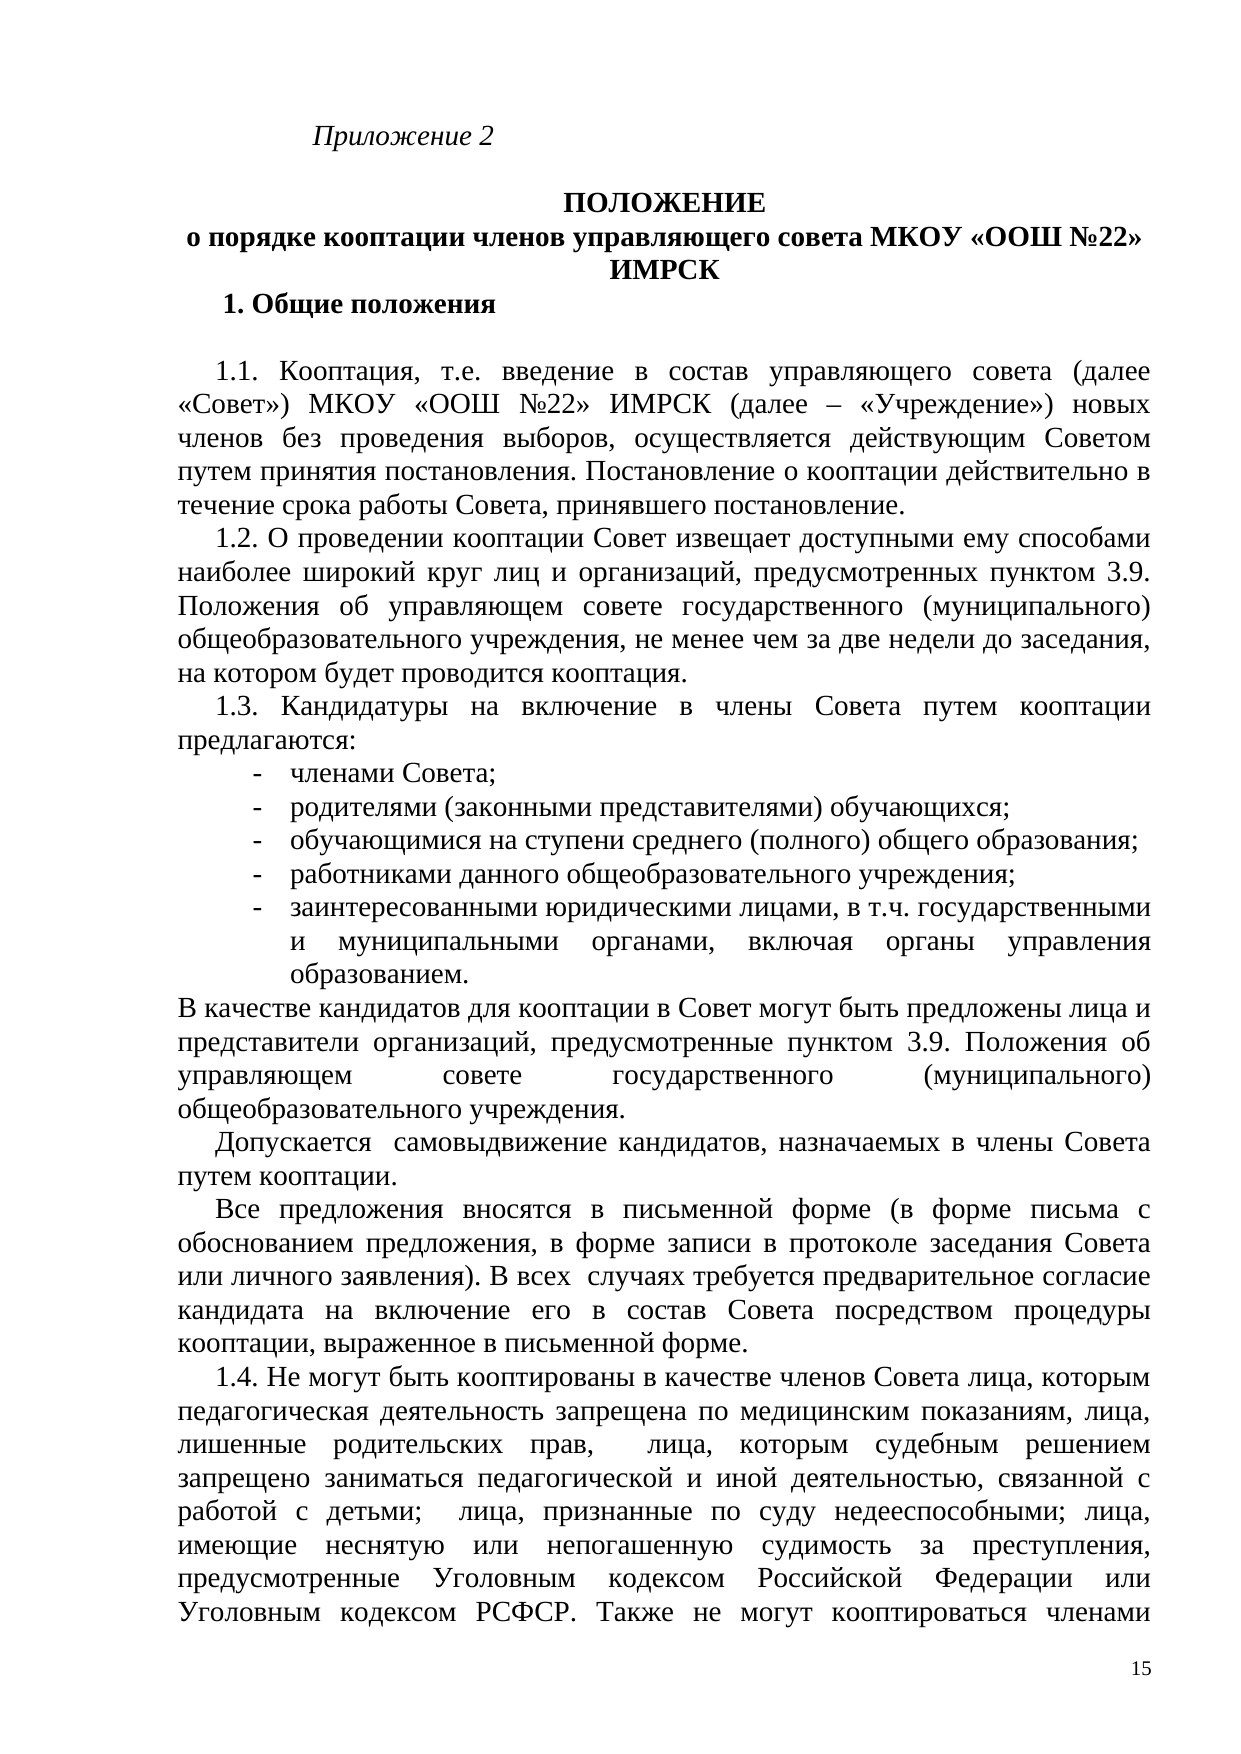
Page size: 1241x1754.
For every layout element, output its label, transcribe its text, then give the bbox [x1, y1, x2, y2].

text Все предложения вносятся в письменной форме (в форме письма с обоснованием предложения, в форме записи в протоколе заседания Совета или личного заявления). В всех случаях требуется предварительное согласие кандидата на включение его в состав Совета посредством процедуры кооптации, выраженное в письменной форме. [177, 1191, 1152, 1359]
subtitle Приложение 2 [177, 118, 1152, 152]
text Допускается самовыдвижение кандидатов, назначаемых в члены Совета путем кооптации. [177, 1124, 1152, 1191]
list обучающимися на ступени среднего (полного) общего образования; [252, 822, 1152, 856]
text 1.1. Кооптация, т.е. введение в состав управляющего совета (далее «Совет») МКОУ «ООШ №22» ИМРСК (далее – «Учреждение») новых членов без проведения выборов, осуществляется действующим Советом путем принятия постановления. Постановление о кооптации действительно в течение срока работы Совета, принявшего постановление. [177, 353, 1152, 521]
list работниками данного общеобразовательного учреждения; [252, 856, 1152, 889]
text 1.3. Кандидатуры на включение в члены Совета путем кооптации предлагаются: [177, 688, 1152, 755]
text 1.2. О проведении кооптации Совет извещает доступными ему способами наиболее широкий круг лиц и организаций, предусмотренных пунктом 3.9. Положения об управляющем совете государственного (муниципального) общеобразовательного учреждения, не менее чем за две недели до заседания, на котором будет проводится кооптация. [177, 521, 1152, 688]
list родителями (законными представителями) обучающихся; [252, 789, 1152, 822]
text ПОЛОЖЕНИЕ [177, 185, 1152, 219]
list заинтересованными юридическими лицами, в т.ч. государственными и муниципальными органами, включая органы управления образованием. [252, 889, 1152, 990]
subtitle 1. Общие положения [177, 286, 1152, 319]
text о порядке кооптации членов управляющего совета МКОУ «ООШ №22» ИМРСК [177, 219, 1152, 286]
text В качестве кандидатов для кооптации в Совет могут быть предложены лица и представители организаций, предусмотренные пунктом 3.9. Положения об управляющем совете государственного (муниципального) общеобразовательного учреждения. [177, 990, 1152, 1124]
list членами Совета; [252, 755, 1152, 789]
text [177, 1359, 1152, 1627]
